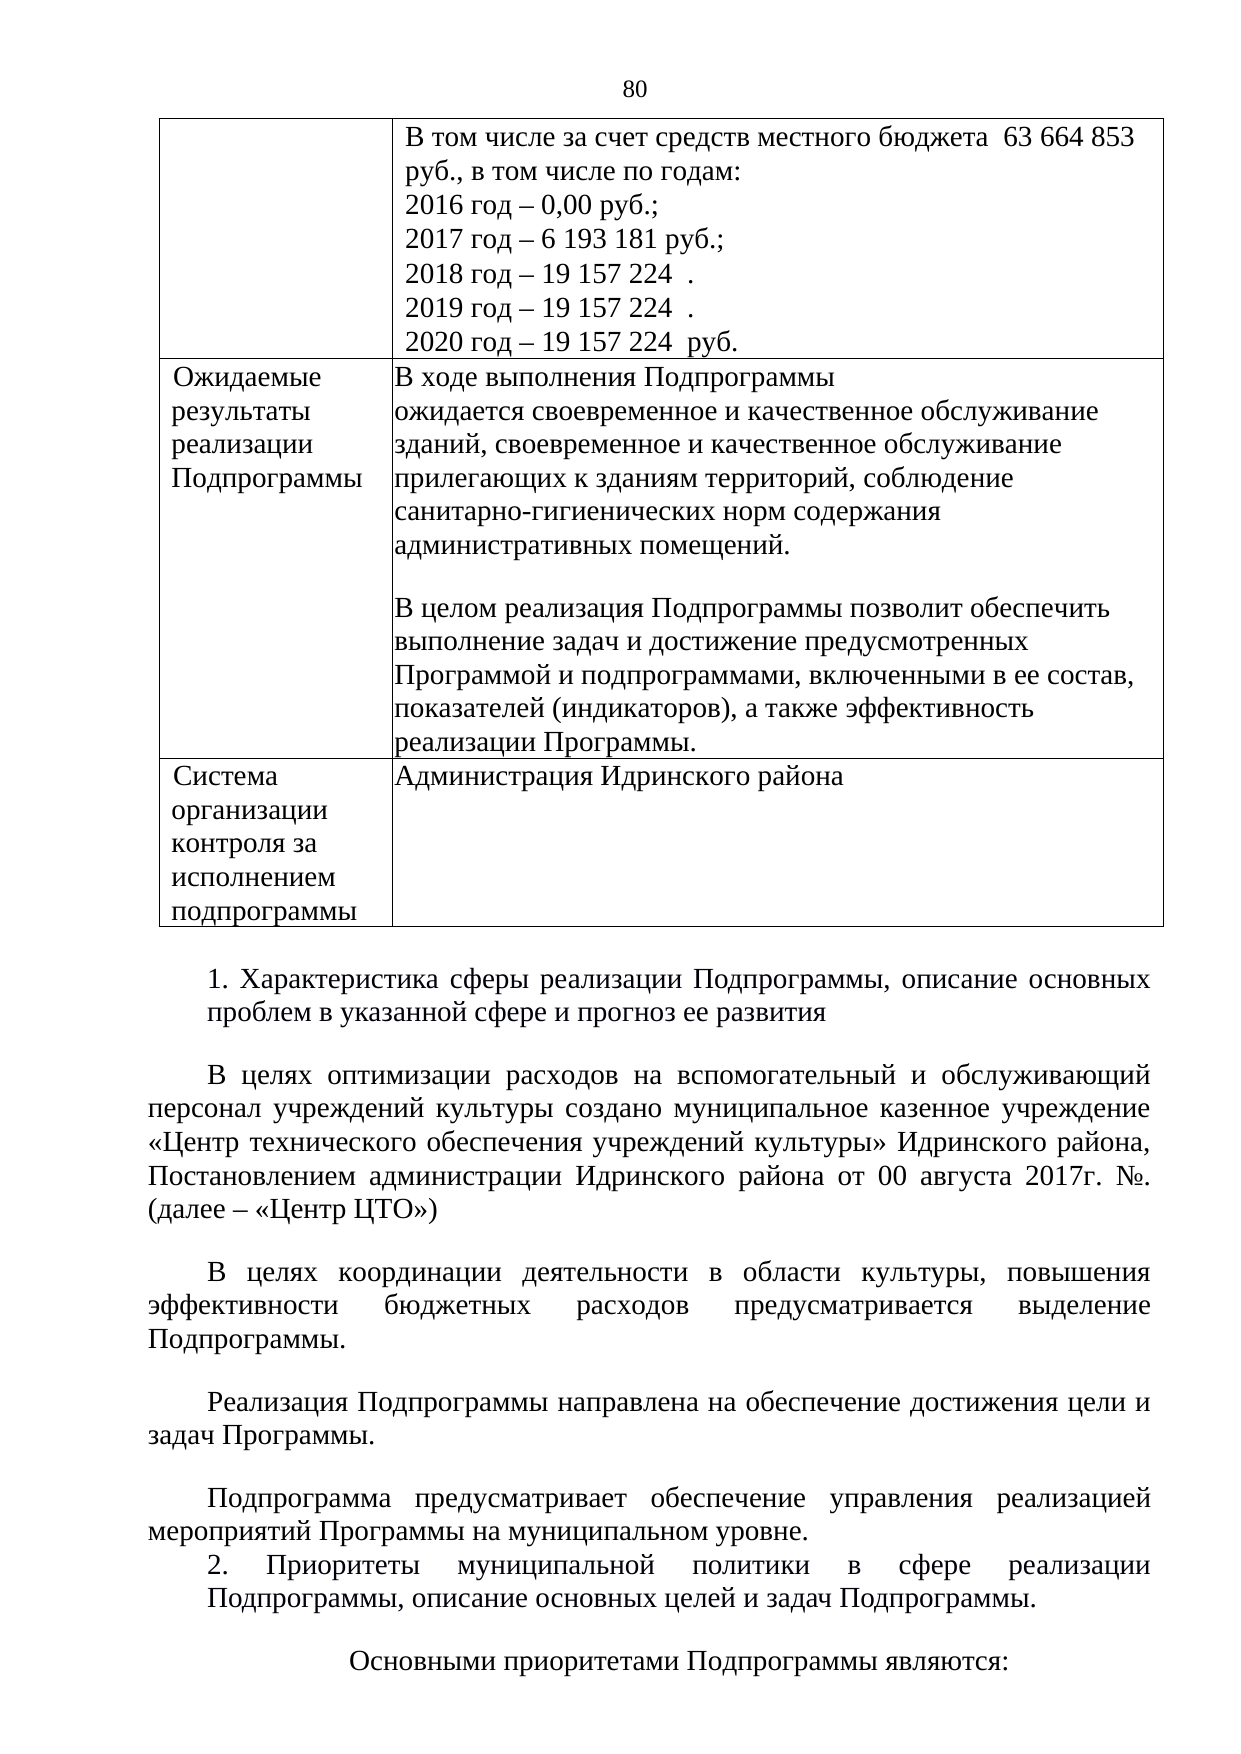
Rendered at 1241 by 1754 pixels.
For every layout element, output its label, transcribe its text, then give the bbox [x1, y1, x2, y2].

text В целях координации деятельности в области культуры, повышения эффективности бюджетных расходов предусматривается выделение Подпрограммы. [148, 1254, 1152, 1354]
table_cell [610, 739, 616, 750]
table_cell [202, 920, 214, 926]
text Реализация Подпрограммы направлена на обеспечение достижения цели и задач Программы. [148, 1384, 1152, 1451]
text Подпрограмма предусматривает обеспечение управления реализацией мероприятий Программы на муниципальном уровне. [148, 1480, 1152, 1547]
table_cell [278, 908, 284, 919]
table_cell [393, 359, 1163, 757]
text 2. Приоритеты муниципальной политики в сфере реализации Подпрограммы, описание основных целей и задач Подпрограммы. [207, 1547, 1152, 1614]
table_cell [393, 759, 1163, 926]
text Основными приоритетами Подпрограммы являются: [207, 1643, 1152, 1677]
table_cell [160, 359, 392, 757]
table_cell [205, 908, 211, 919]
text В целях оптимизации расходов на вспомогательный и обслуживающий персонал учреждений культуры создано муниципальное казенное учреждение «Центр технического обеспечения учреждений культуры» Идринского района, Постановлением администрации Идринского района от 00 августа 2017г. №. (далее – «Центр ЦТО») [148, 1057, 1152, 1225]
text 1. Характеристика сферы реализации Подпрограммы, описание основных проблем в указанной сфере и прогноз ее развития [207, 961, 1152, 1028]
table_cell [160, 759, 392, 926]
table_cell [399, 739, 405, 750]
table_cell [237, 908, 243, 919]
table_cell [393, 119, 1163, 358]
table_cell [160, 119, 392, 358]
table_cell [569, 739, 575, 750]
